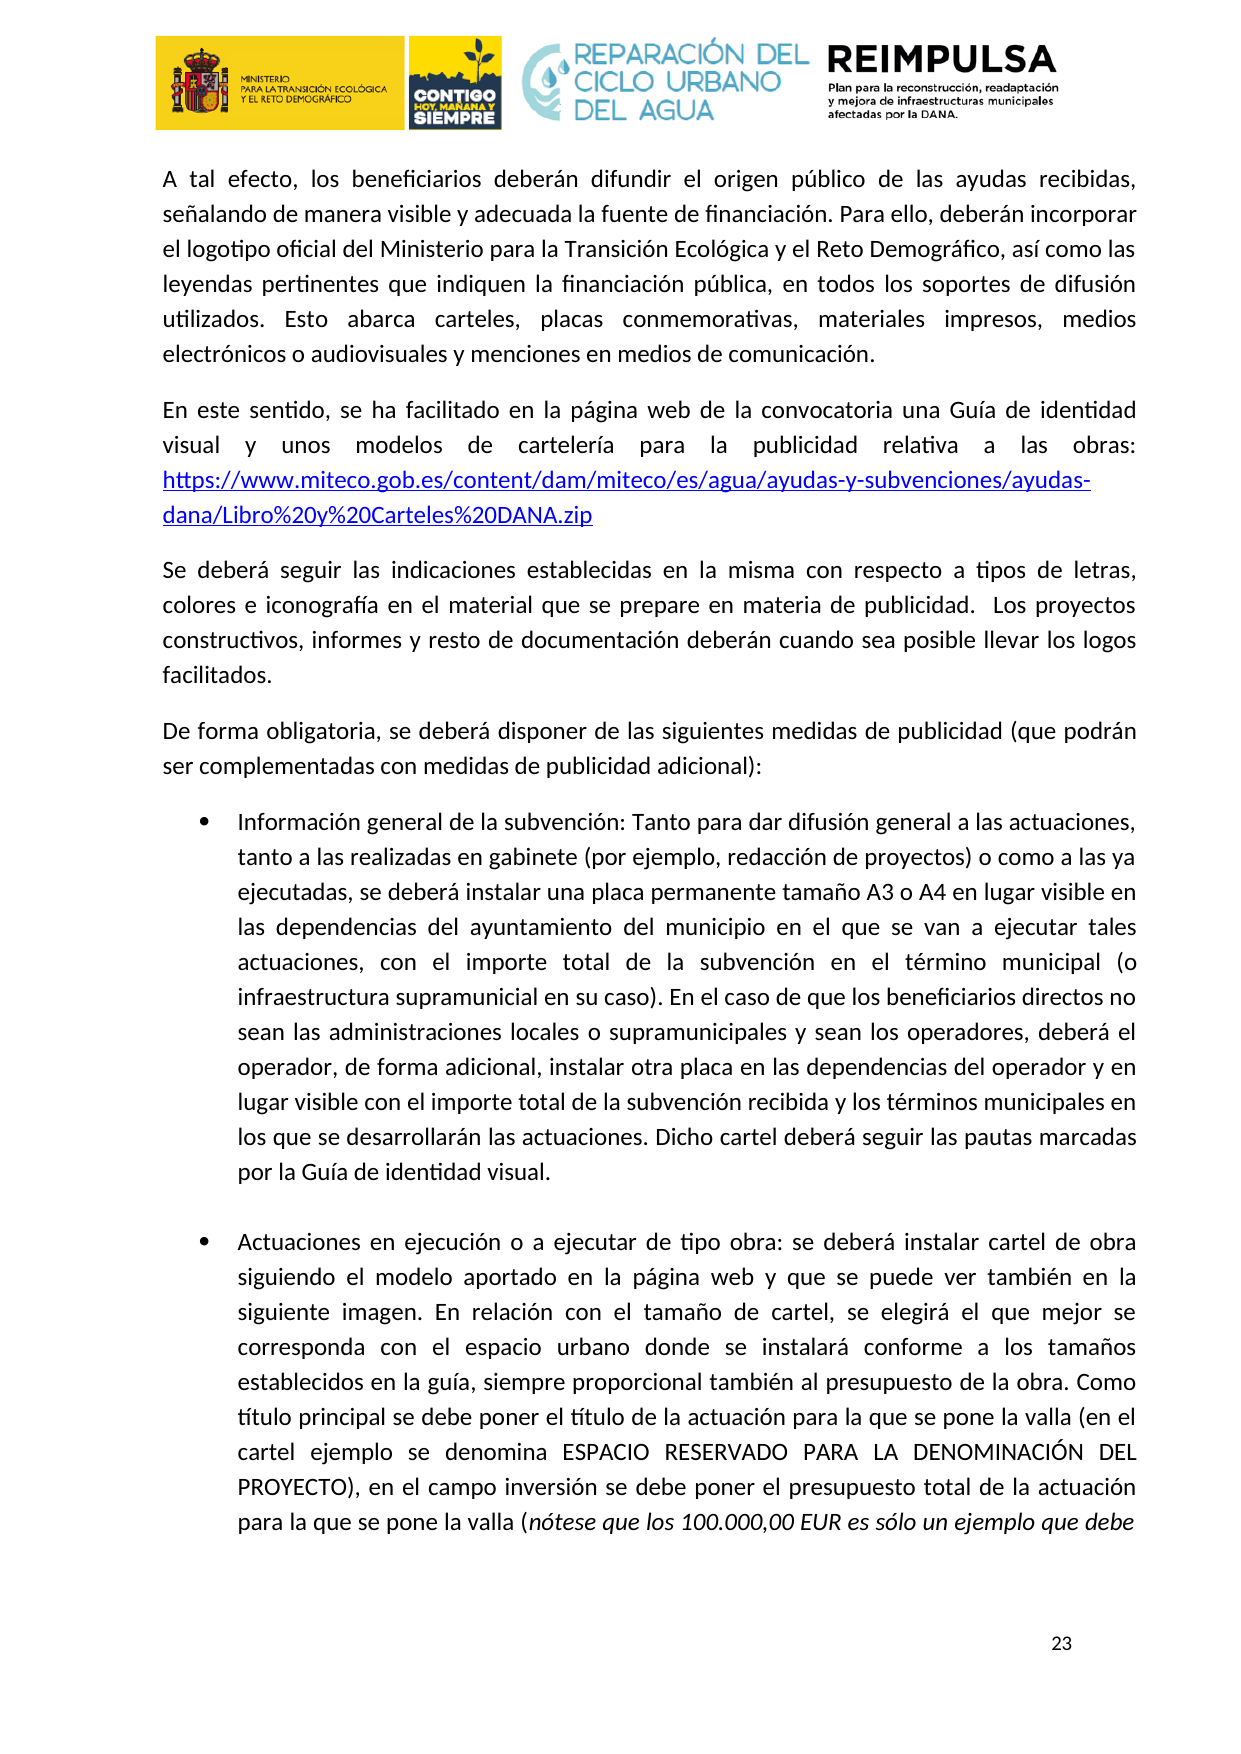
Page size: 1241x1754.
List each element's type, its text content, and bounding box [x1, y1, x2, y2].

text De forma obligatoria, se deberá disponer de las siguientes medidas de publicidad (que podrán ser complementadas con medidas de publicidad adicional): [162, 715, 1138, 781]
text A tal efecto, los beneficiarios deberán difundir el origen público de las ayudas recibidas, señalando de manera visible y adecuada la fuente de financiación. Para ello, deberán incorporar el logotipo oficial del Ministerio para la Transición Ecológica y el Reto Demográfico, así como las leyendas pertinentes que indiquen la financiación pública, en todos los soportes de difusión utilizados. Esto abarca carteles, placas conmemorativas, materiales impresos, medios electrónicos o audiovisuales y menciones en medios de comunicación. [162, 163, 1138, 368]
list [200, 1226, 1138, 1537]
picture [132, 10, 1072, 139]
text En este sentido, se ha facilitado en la página web de la convocatoria una Guía de identidad visual y unos modelos de cartelería para la publicidad relativa a las obras: https://www.miteco.gob.es/content/dam/miteco/es/agua/ayudas-y-subvenciones/ayudas-dana/Libro%20y%20Carteles%20DANA.zip [162, 394, 1138, 529]
list Información general de la subvención: Tanto para dar difusión general a las actuaciones, tanto a las realizadas en gabinete (por ejemplo, redacción de proyectos) o como a las ya ejecutadas, se deberá instalar una placa permanente tamaño A3 o A4 en lugar visible en las dependencias del ayuntamiento del municipio en el que se van a ejecutar tales actuaciones, con el importe total de la subvención en el término municipal (o infraestructura supramunicial en su caso). En el caso de que los beneficiarios directos no sean las administraciones locales o supramunicipales y sean los operadores, deberá el operador, de forma adicional, instalar otra placa en las dependencias del operador y en lugar visible con el importe total de la subvención recibida y los términos municipales en los que se desarrollarán las actuaciones. Dicho cartel deberá seguir las pautas marcadas por la Guía de identidad visual. [200, 806, 1138, 1187]
text Se deberá seguir las indicaciones establecidas en la misma con respecto a tipos de letras, colores e iconografía en el material que se prepare en materia de publicidad. Los proyectos constructivos, informes y resto de documentación deberán cuando sea posible llevar los logos facilitados. [162, 554, 1138, 690]
